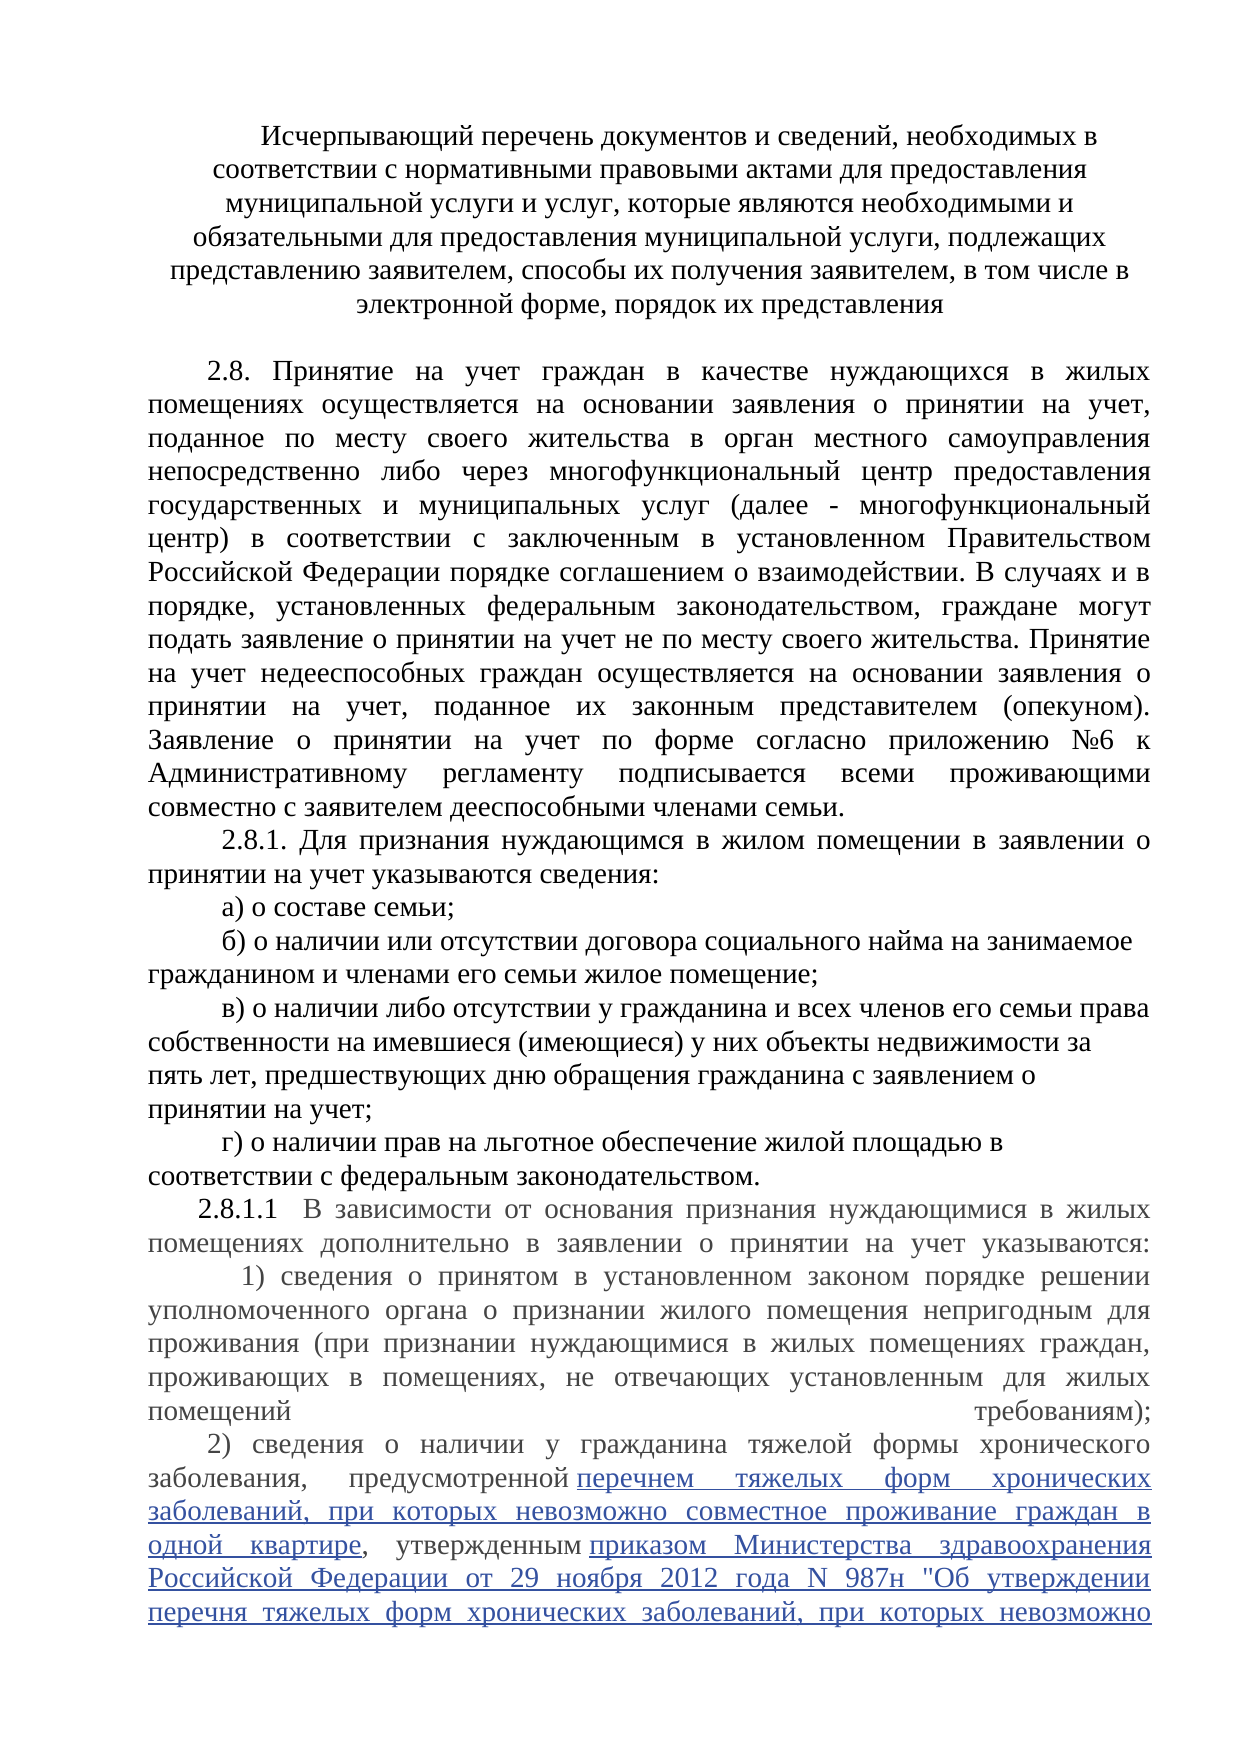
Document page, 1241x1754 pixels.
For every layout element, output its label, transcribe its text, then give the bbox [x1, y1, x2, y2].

text Исчерпывающий перечень документов и сведений, необходимых в соответствии с нормативными правовыми актами для предоставления муниципальной услуги и услуг, которые являются необходимыми и обязательными для предоставления муниципальной услуги, подлежащих представлению заявителем, способы их получения заявителем, в том числе в электронной форме, порядок их представления [148, 118, 1152, 319]
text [148, 1191, 1152, 1623]
text 2.8. Принятие на учет граждан в качестве нуждающихся в жилых помещениях осуществляется на основании заявления о принятии на учет, поданное по месту своего жительства в орган местного самоуправления непосредственно либо через многофункциональный центр предоставления государственных и муниципальных услуг (далее - многофункциональный центр) в соответствии с заключенным в установленном Правительством Российской Федерации порядке соглашением о взаимодействии. В случаях и в порядке, установленных федеральным законодательством, граждане могут подать заявление о принятии на учет не по месту своего жительства. Принятие на учет недееспособных граждан осуществляется на основании заявления о принятии на учет, поданное их законным представителем (опекуном). Заявление о принятии на учет по форме согласно приложению №6 к Административному регламенту подписывается всеми проживающими совместно с заявителем дееспособными членами семьи. [148, 353, 1152, 822]
text а) о составе семьи; б) о наличии или отсутствии договора социального найма на занимаемое гражданином и членами его семьи жилое помещение; в) о наличии либо отсутствии у гражданина и всех членов его семьи права собственности на имевшиеся (имеющиеся) у них объекты недвижимости за пять лет, предшествующих дню обращения гражданина с заявлением о принятии на учет; г) о наличии прав на льготное обеспечение жилой площадью в соответствии с федеральным законодательством. [148, 889, 1152, 1191]
text 2.8.1. Для признания нуждающимся в жилом помещении в заявлении о принятии на учет указываются сведения: [148, 822, 1152, 889]
